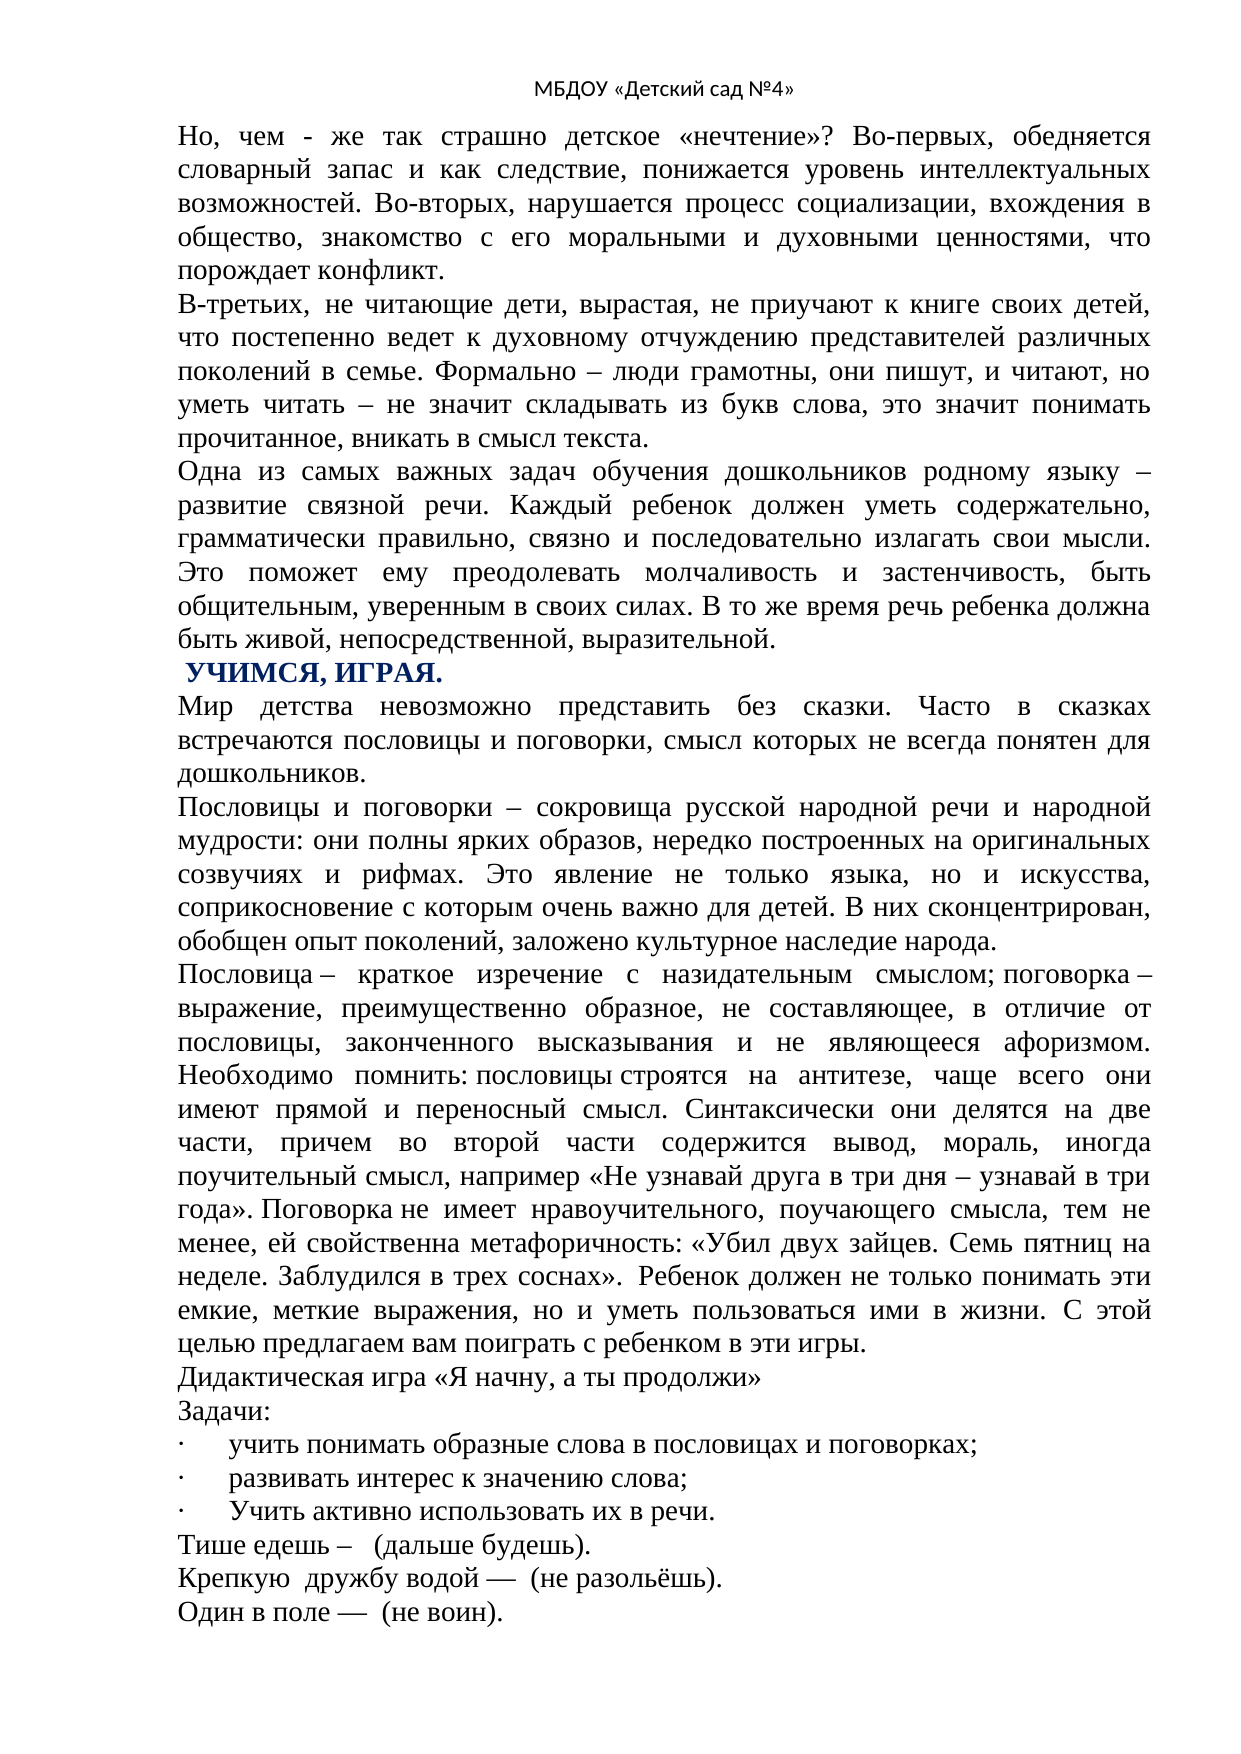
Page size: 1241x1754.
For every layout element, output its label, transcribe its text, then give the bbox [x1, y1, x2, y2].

text Но, чем - же так страшно детское «нечтение»? Во-первых, обедняется словарный запас и как следствие, понижается уровень интеллектуальных возможностей. Во-вторых, нарушается процесс социализации, вхождения в общество, знакомство с его моральными и духовными ценностями, что порождает конфликт. [177, 118, 1152, 286]
text ∙ учить понимать образные слова в пословицах и поговорках; [177, 1426, 1152, 1460]
text Мир детства невозможно представить без сказки. Часто в сказках встречаются пословицы и поговорки, смысл которых не всегда понятен для дошкольников. [177, 688, 1152, 789]
text В-третьих, не читающие дети, вырастая, не приучают к книге своих детей, что постепенно ведет к духовному отчуждению представителей различных поколений в семье. Формально – люди грамотны, они пишут, и читают, но уметь читать – не значит складывать из букв слова, это значит понимать прочитанное, вникать в смысл текста. [177, 286, 1152, 453]
text ∙ Учить активно использовать их в речи. [177, 1493, 1152, 1527]
text Один в поле — (не воин). [177, 1594, 1152, 1627]
text ∙ развивать интерес к значению слова; [177, 1460, 1152, 1493]
text УЧИМСЯ, ИГРАЯ. [177, 655, 1152, 688]
text Задачи: [177, 1393, 1152, 1426]
text Одна из самых важных задач обучения дошкольников родному языку – развитие связной речи. Каждый ребенок должен уметь содержательно, грамматически правильно, связно и последовательно излагать свои мысли. Это поможет ему преодолевать молчаливость и застенчивость, быть общительным, уверенным в своих силах. В то же время речь ребенка должна быть живой, непосредственной, выразительной. [177, 453, 1152, 655]
text Пословицы и поговорки – сокровища русской народной речи и народной мудрости: они полны ярких образов, нередко построенных на оригинальных созвучиях и рифмах. Это явление не только языка, но и искусства, соприкосновение с которым очень важно для детей. В них сконцентрирован, обобщен опыт поколений, заложено культурное наследие народа. [177, 789, 1152, 957]
text Крепкую дружбу водой — (не разольёшь). [177, 1560, 1152, 1594]
text Пословица – краткое изречение с назидательным смыслом; поговорка – выражение, преимущественно образное, не составляющее, в отличие от пословицы, законченного высказывания и не являющееся афоризмом. Необходимо помнить: пословицы строятся на антитезе, чаще всего они имеют прямой и переносный смысл. Синтаксически они делятся на две части, причем во второй части содержится вывод, мораль, иногда поучительный смысл, например «Не узнавай друга в три дня – узнавай в три года». Поговорка не имеет нравоучительного, поучающего смысла, тем не менее, ей свойственна метафоричность: «Убил двух зайцев. Семь пятниц на неделе. Заблудился в трех соснах». Ребенок должен не только понимать эти емкие, меткие выражения, но и уметь пользоваться ими в жизни. С этой целью предлагаем вам поиграть с ребенком в эти игры. [177, 957, 1152, 1359]
text Тише едешь – (дальше будешь). [177, 1527, 1152, 1560]
text Дидактическая игра «Я начну, а ты продолжи» [177, 1359, 1152, 1393]
